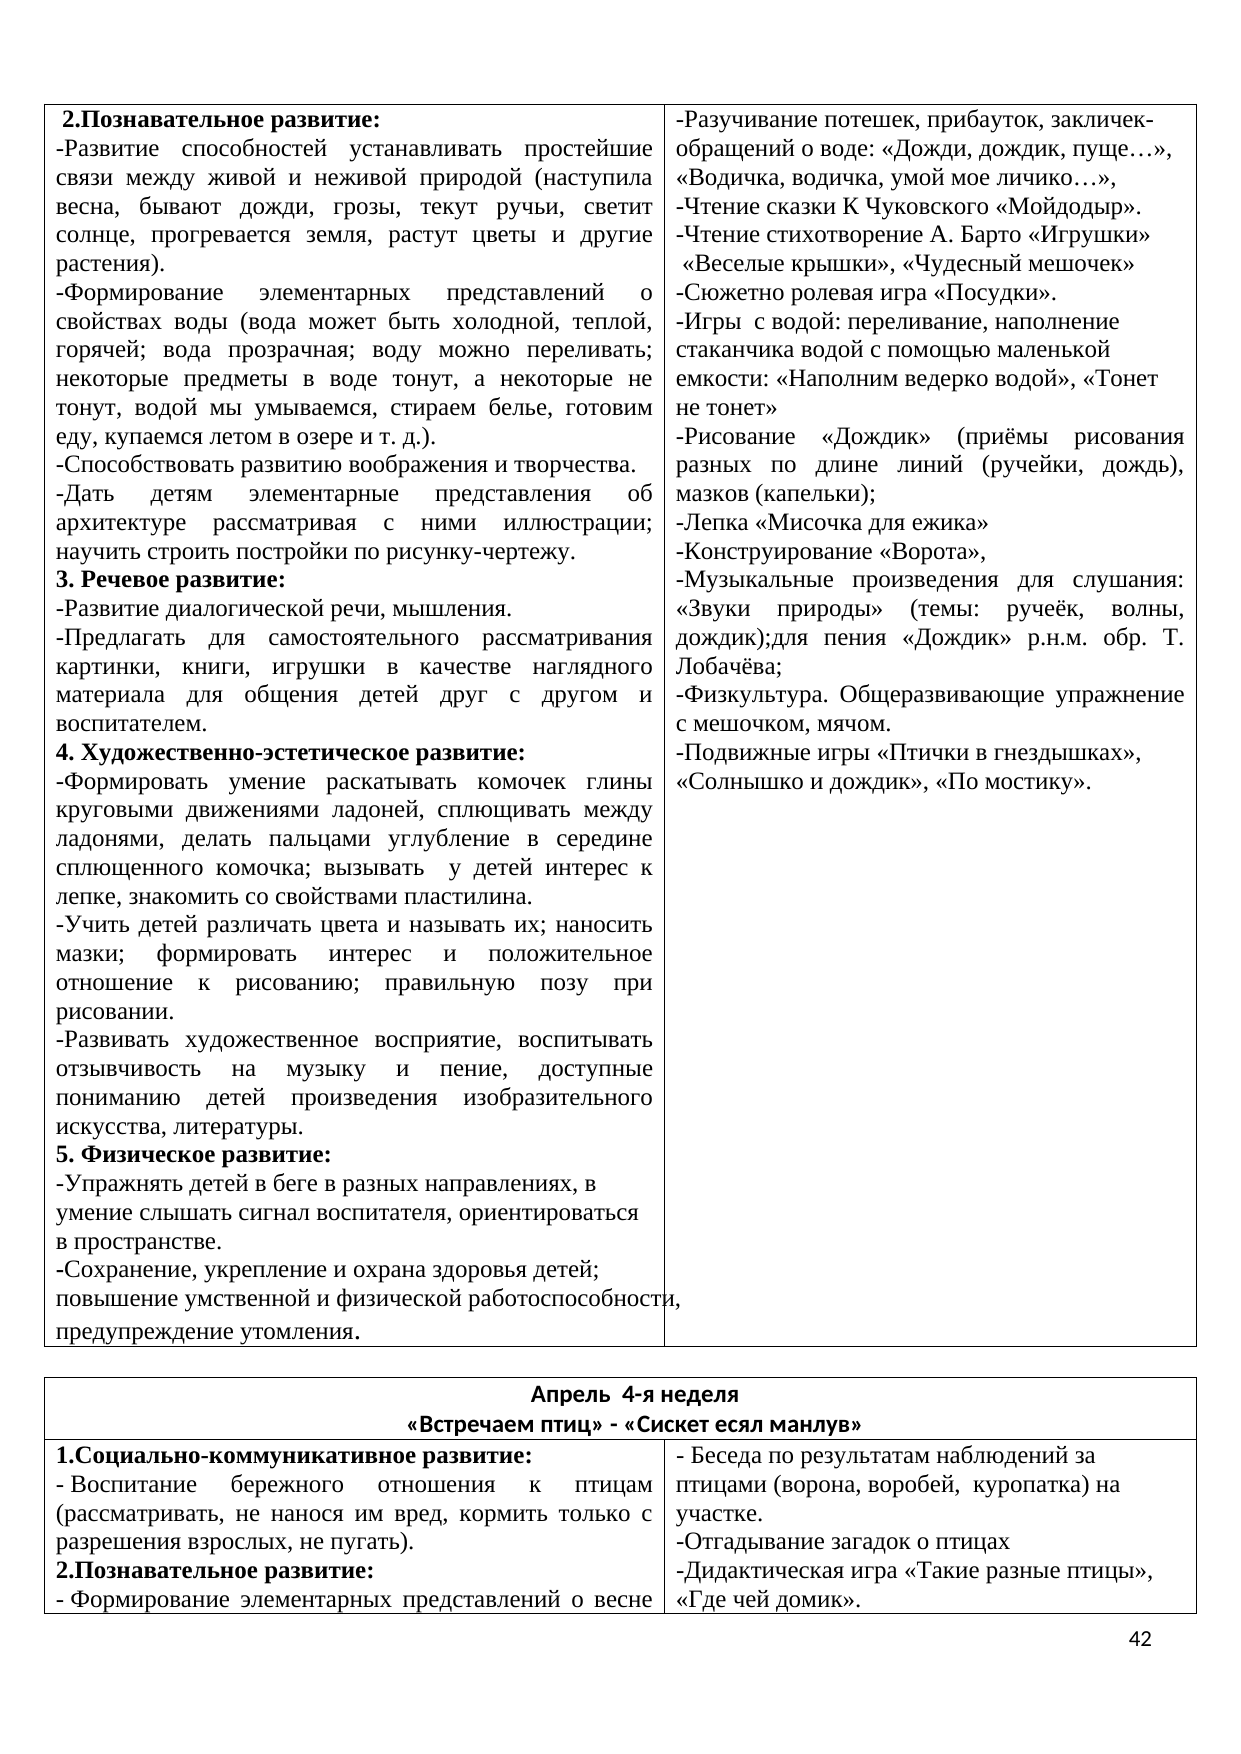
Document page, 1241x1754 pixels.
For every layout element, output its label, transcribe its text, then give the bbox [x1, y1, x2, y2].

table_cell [665, 1440, 1196, 1613]
table_header Апрель 4-я неделя «Встречаем птиц» - «Сискет есял манлув» [45, 1378, 1196, 1439]
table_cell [45, 1440, 664, 1613]
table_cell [665, 105, 1196, 1346]
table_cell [45, 105, 664, 1346]
